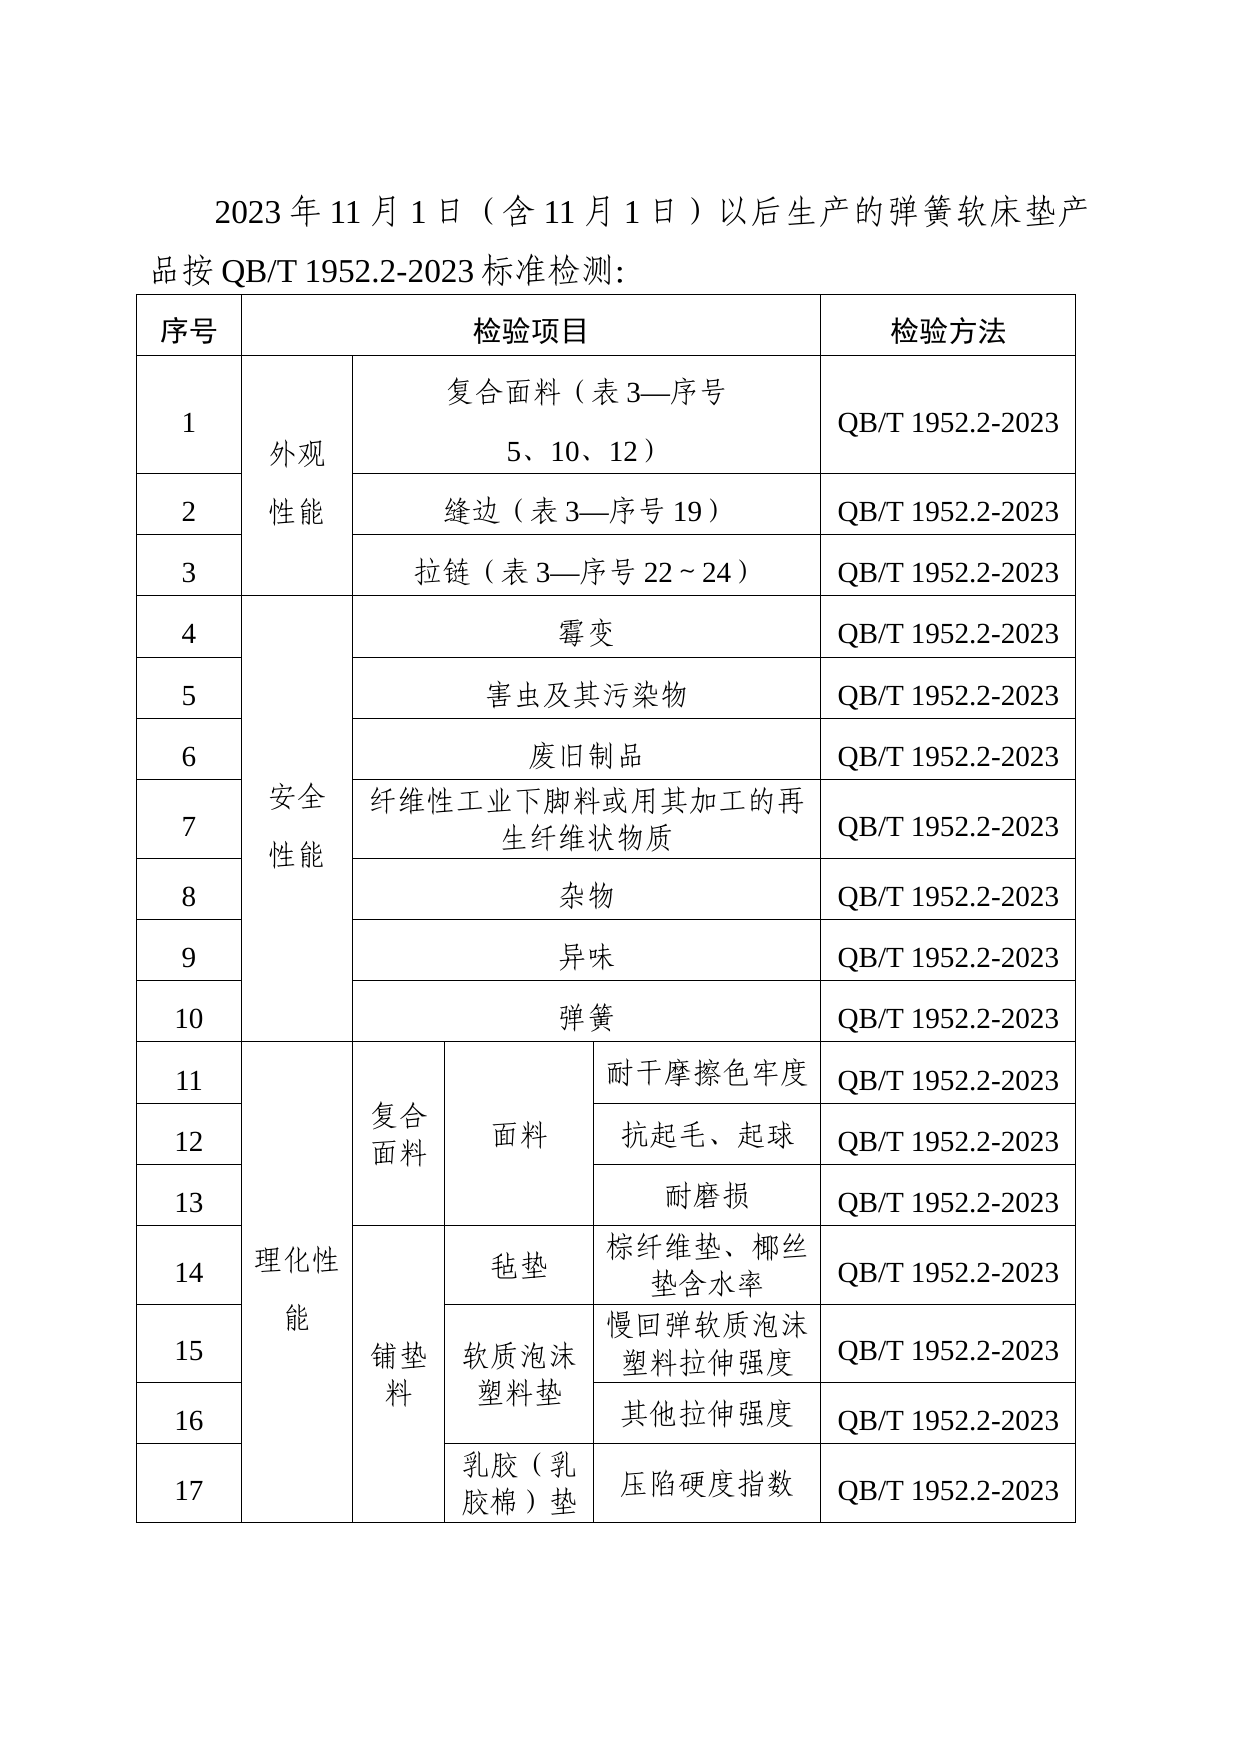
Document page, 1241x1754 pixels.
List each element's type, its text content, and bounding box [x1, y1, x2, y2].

table_cell QB/T 1952.2-2023 [821, 859, 1075, 919]
table_cell QB/T 1952.2-2023 [821, 1104, 1075, 1164]
table_cell 5 [137, 658, 241, 718]
table_cell 杂物 [353, 859, 820, 919]
table_cell 10 [137, 981, 241, 1041]
table_cell QB/T 1952.2-2023 [821, 356, 1075, 473]
table_cell 废旧制品 [353, 719, 820, 779]
table_cell 安全 性能 [242, 596, 352, 1041]
table_cell 12 [137, 1104, 241, 1164]
table_cell 17 [137, 1444, 241, 1522]
table_cell 3 [137, 535, 241, 595]
table_cell 毡垫 [445, 1226, 593, 1303]
table_cell QB/T 1952.2-2023 [821, 596, 1075, 657]
table_cell 抗起毛、起球 [594, 1104, 820, 1164]
table_cell 外观 性能 [242, 356, 352, 595]
table_cell 13 [137, 1165, 241, 1225]
table_cell 害虫及其污染物 [353, 658, 820, 718]
text 2023年11月1日（含11月1日）以后生产的弹簧软床垫产品按QB/T 1952.2-2023标准检测： [148, 177, 1092, 294]
table_cell 耐干摩擦色牢度 [594, 1042, 820, 1102]
table_cell 16 [137, 1383, 241, 1443]
table_cell QB/T 1952.2-2023 [821, 1165, 1075, 1225]
table_cell QB/T 1952.2-2023 [821, 474, 1075, 534]
table_cell 2 [137, 474, 241, 534]
table_cell QB/T 1952.2-2023 [821, 719, 1075, 779]
table_cell 缝边（表3—序号19） [353, 474, 820, 534]
table_cell QB/T 1952.2-2023 [821, 535, 1075, 595]
table_cell 耐磨损 [594, 1165, 820, 1225]
table_cell 慢回弹软质泡沫塑料拉伸强度 [594, 1305, 820, 1382]
table_cell QB/T 1952.2-2023 [821, 1042, 1075, 1102]
table_cell 6 [137, 719, 241, 779]
table_cell 14 [137, 1226, 241, 1303]
table_cell 复合 面料 [353, 1042, 444, 1225]
table_cell 软质泡沫塑料垫 [445, 1305, 593, 1443]
table_cell 7 [137, 780, 241, 857]
table_cell 1 [137, 356, 241, 473]
table_cell QB/T 1952.2-2023 [821, 658, 1075, 718]
table_cell QB/T 1952.2-2023 [821, 1383, 1075, 1443]
table_cell 理化性能 [242, 1042, 352, 1522]
table_cell QB/T 1952.2-2023 [821, 1305, 1075, 1382]
table_cell 异味 [353, 920, 820, 980]
table_cell 其他拉伸强度 [594, 1383, 820, 1443]
table_cell 4 [137, 596, 241, 657]
table_header 检验项目 [242, 295, 820, 355]
table_cell 11 [137, 1042, 241, 1102]
table_header 检验方法 [821, 295, 1075, 355]
table_cell QB/T 1952.2-2023 [821, 780, 1075, 857]
table_header 序号 [137, 295, 241, 355]
table_cell 8 [137, 859, 241, 919]
table_cell 复合面料（表3—序号5、10、12） [353, 356, 820, 473]
table_cell 乳胶（乳胶棉）垫 [445, 1444, 593, 1522]
table_cell 纤维性工业下脚料或用其加工的再生纤维状物质 [353, 780, 820, 857]
table_cell 15 [137, 1305, 241, 1382]
table_cell 面料 [445, 1042, 593, 1225]
table_cell QB/T 1952.2-2023 [821, 981, 1075, 1041]
table_cell QB/T 1952.2-2023 [821, 1226, 1075, 1303]
table_cell 9 [137, 920, 241, 980]
table_cell 霉变 [353, 596, 820, 657]
table_cell 拉链（表3—序号22～24） [353, 535, 820, 595]
table_cell QB/T 1952.2-2023 [821, 1444, 1075, 1522]
table_cell 弹簧 [353, 981, 820, 1041]
table_cell 压陷硬度指数 [594, 1444, 820, 1522]
table_cell 棕纤维垫、椰丝垫含水率 [594, 1226, 820, 1303]
table_cell QB/T 1952.2-2023 [821, 920, 1075, 980]
table_cell 铺垫料 [353, 1226, 444, 1522]
